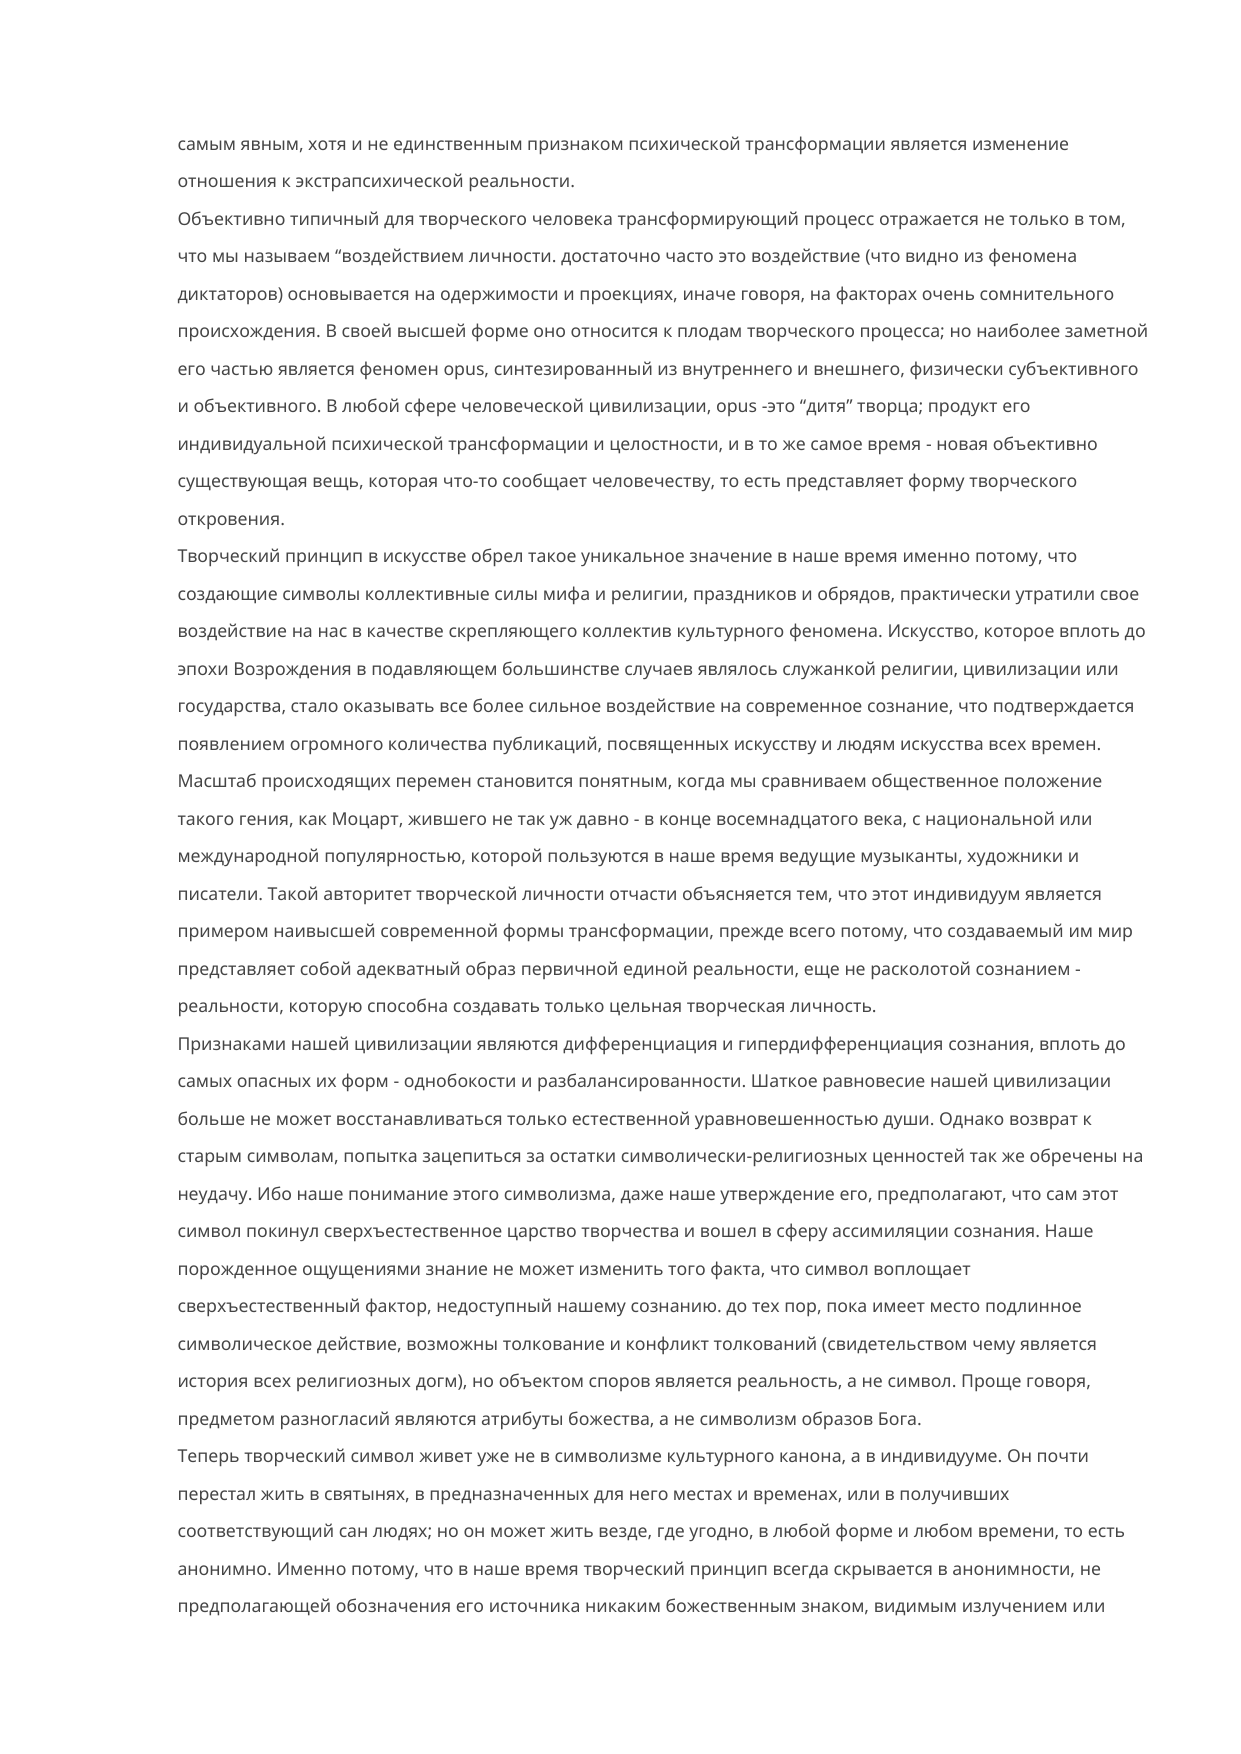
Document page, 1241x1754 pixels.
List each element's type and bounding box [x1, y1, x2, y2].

text [177, 118, 1152, 1618]
